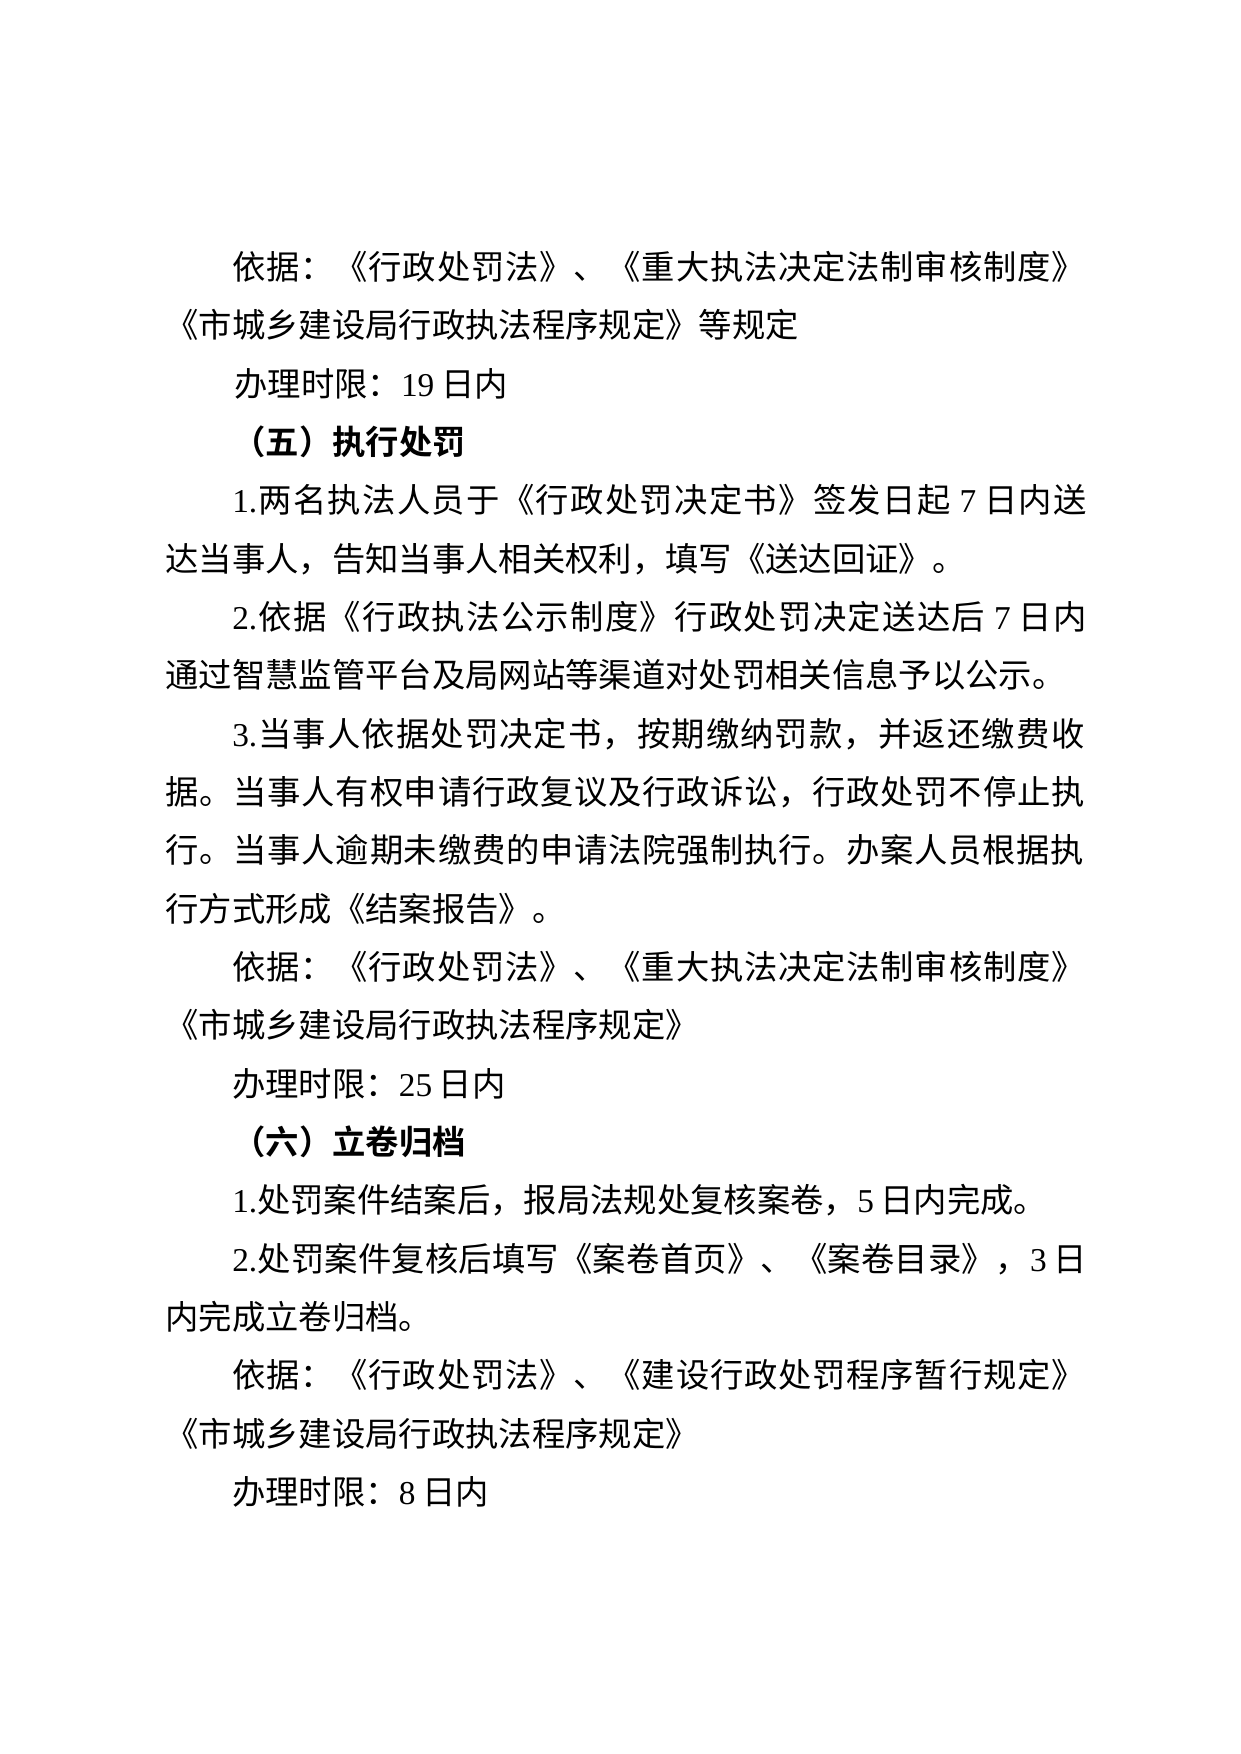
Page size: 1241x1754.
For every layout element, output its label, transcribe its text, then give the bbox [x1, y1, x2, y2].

text 3.当事人依据处罚决定书，按期缴纳罚款，并返还缴费收据。当事人有权申请行政复议及行政诉讼，行政处罚不停止执行。当事人逾期未缴费的申请法院强制执行。办案人员根据执行方式形成《结案报告》。 [165, 699, 1087, 933]
text （五）执行处罚 [165, 408, 1087, 466]
text 办理时限：19日内 [165, 349, 1087, 408]
text 1.两名执法人员于《行政处罚决定书》签发日起7日内送达当事人，告知当事人相关权利，填写《送达回证》。 [165, 466, 1087, 583]
text 2.依据《行政执法公示制度》行政处罚决定送达后7日内通过智慧监管平台及局网站等渠道对处罚相关信息予以公示。 [165, 583, 1087, 699]
text 依据：《行政处罚法》、《重大执法决定法制审核制度》、《市城乡建设局行政执法程序规定》 [165, 933, 1087, 1049]
text 1.处罚案件结案后，报局法规处复核案卷，5日内完成。 [165, 1166, 1087, 1224]
text 依据：《行政处罚法》、《重大执法决定法制审核制度》、《市城乡建设局行政执法程序规定》等规定 [165, 233, 1087, 349]
text 2.处罚案件复核后填写《案卷首页》、《案卷目录》，3日内完成立卷归档。 [165, 1224, 1087, 1341]
text 办理时限：8日内 [165, 1458, 1087, 1516]
text （六）立卷归档 [165, 1108, 1087, 1166]
text 办理时限：25日内 [165, 1049, 1087, 1108]
text 依据：《行政处罚法》、《建设行政处罚程序暂行规定》《市城乡建设局行政执法程序规定》 [165, 1341, 1087, 1458]
